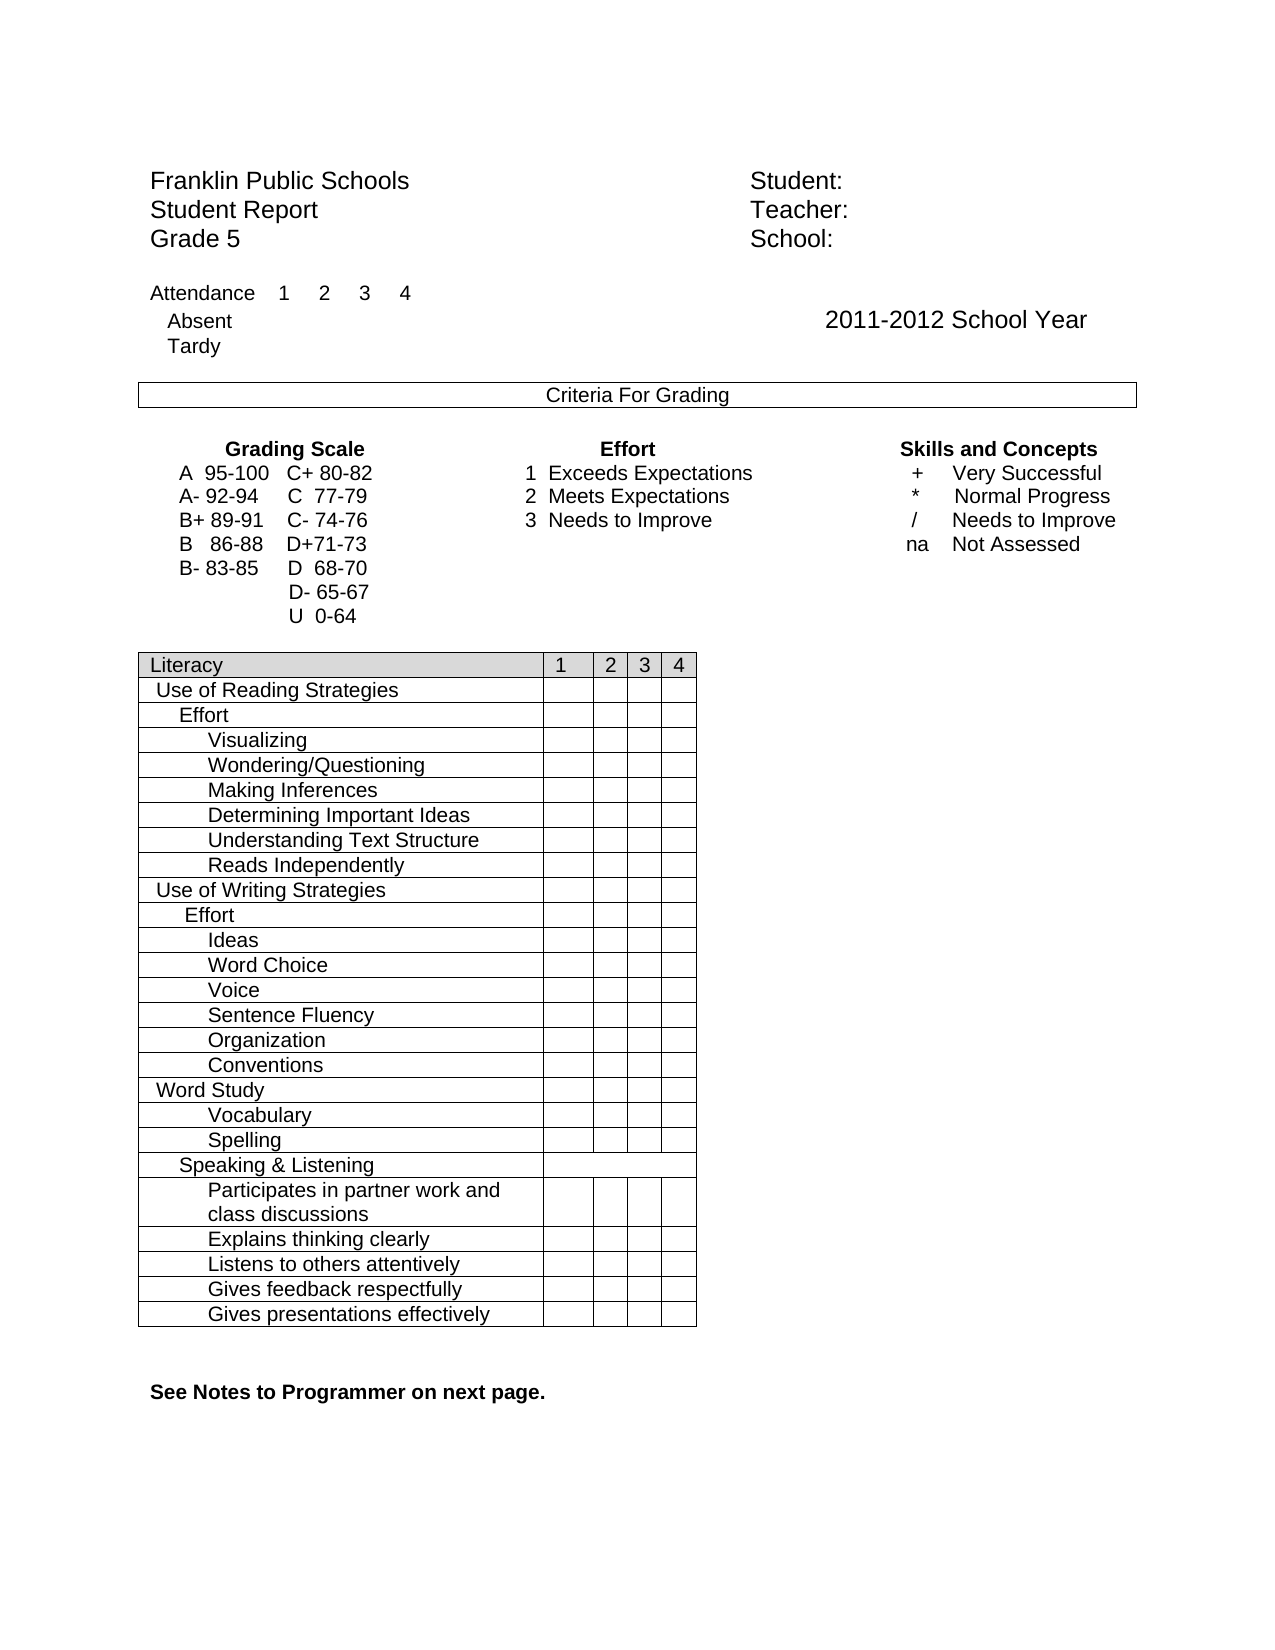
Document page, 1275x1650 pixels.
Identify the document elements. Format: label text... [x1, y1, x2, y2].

table_cell [544, 1053, 593, 1077]
table_cell [544, 1078, 593, 1102]
table_cell [594, 878, 627, 902]
table_cell [594, 953, 627, 977]
table_cell [628, 1103, 661, 1127]
table_cell [594, 1053, 627, 1077]
table_cell [662, 1178, 696, 1226]
text See Notes to Programmer on next page. [150, 1380, 1125, 1404]
table_cell [662, 1302, 696, 1326]
table_cell [662, 1078, 696, 1102]
table_cell Use of Reading Strategies [139, 678, 543, 702]
table_cell Reads Independently [139, 853, 543, 877]
table_cell [594, 1277, 627, 1301]
table_cell [662, 1053, 696, 1077]
table_cell [662, 728, 696, 752]
table_cell [544, 1178, 593, 1226]
table_cell [662, 1128, 696, 1152]
table_cell [628, 1128, 661, 1152]
table_cell [594, 1302, 627, 1326]
table_cell Sentence Fluency [139, 1003, 543, 1027]
table_cell [544, 1028, 593, 1052]
table_cell [594, 753, 627, 777]
table_cell [662, 778, 696, 802]
table_cell [544, 728, 593, 752]
table_cell [662, 1252, 696, 1276]
table_cell Making Inferences [139, 778, 543, 802]
table_cell Voice [139, 978, 543, 1002]
table_cell [594, 1103, 627, 1127]
table_cell [544, 1128, 593, 1152]
table_cell [628, 728, 661, 752]
table_cell [594, 803, 627, 827]
table_cell [544, 953, 593, 977]
text D- 65-67 [150, 580, 1125, 604]
table_cell Understanding Text Structure [139, 828, 543, 852]
text Grading Scale Effort Skills and Concepts [150, 436, 1125, 460]
table_cell [662, 678, 696, 702]
table_cell [628, 1178, 661, 1226]
table_cell [544, 828, 593, 852]
table_cell [594, 703, 627, 727]
table_cell [544, 978, 593, 1002]
table_cell [662, 878, 696, 902]
table_cell [628, 953, 661, 977]
table_cell Spelling [139, 1128, 543, 1152]
table_cell [594, 1003, 627, 1027]
table_cell [662, 1277, 696, 1301]
table_cell Word Choice [139, 953, 543, 977]
table_cell Effort [139, 903, 543, 927]
table_cell Vocabulary [139, 1103, 543, 1127]
table_cell [628, 1302, 661, 1326]
table_cell [628, 1028, 661, 1052]
table_cell [594, 928, 627, 952]
table_cell [594, 1078, 627, 1102]
table_cell [544, 903, 593, 927]
table_cell [662, 1103, 696, 1127]
text Grade 5 School: [150, 223, 1125, 252]
table_cell [594, 678, 627, 702]
table_cell [544, 1302, 593, 1326]
table_cell [594, 1128, 627, 1152]
table_cell [628, 1252, 661, 1276]
table_cell [628, 678, 661, 702]
table_cell [594, 778, 627, 802]
text U 0-64 [150, 604, 1125, 628]
table_cell [628, 978, 661, 1002]
table_cell [544, 853, 593, 877]
table_cell [662, 1003, 696, 1027]
text B- 83-85 D 68-70 [150, 556, 1125, 580]
table_cell [628, 803, 661, 827]
table_cell [544, 878, 593, 902]
table_cell Gives feedback respectfully [139, 1277, 543, 1301]
table_cell [628, 853, 661, 877]
table_header Literacy [139, 653, 543, 677]
table_cell [628, 1053, 661, 1077]
table_cell [594, 728, 627, 752]
table_header Criteria For Grading [139, 383, 1136, 407]
table_cell [662, 928, 696, 952]
table_header 2 [594, 653, 627, 677]
table_cell Explains thinking clearly [139, 1227, 543, 1251]
table_cell [544, 1277, 593, 1301]
table_cell [594, 1178, 627, 1226]
table_cell [628, 1277, 661, 1301]
table_cell Use of Writing Strategies [139, 878, 543, 902]
table_cell [544, 1153, 696, 1177]
table_cell Effort [139, 703, 543, 727]
text A 95-100 C+ 80-82 1 Exceeds Expectations + Very Successful [150, 460, 1125, 484]
table_cell Conventions [139, 1053, 543, 1077]
text B+ 89-91 C- 74-76 3 Needs to Improve / Needs to Improve [150, 508, 1125, 532]
table_cell [662, 853, 696, 877]
table_cell [594, 978, 627, 1002]
table_header 1 [544, 653, 593, 677]
table_cell [662, 903, 696, 927]
table_header 4 [662, 653, 696, 677]
table_cell [662, 953, 696, 977]
table_cell Wondering/Questioning [139, 753, 543, 777]
table_cell [628, 828, 661, 852]
text A- 92-94 C 77-79 2 Meets Expectations * Normal Progress [150, 484, 1125, 508]
table_cell [662, 703, 696, 727]
table_cell Listens to others attentively [139, 1252, 543, 1276]
table_cell [544, 703, 593, 727]
table_cell [594, 1227, 627, 1251]
table_cell Speaking & Listening [139, 1153, 543, 1177]
table_cell [628, 1003, 661, 1027]
table_cell [544, 678, 593, 702]
table_cell [628, 1227, 661, 1251]
table_cell [544, 803, 593, 827]
table_cell [628, 928, 661, 952]
table_cell [628, 778, 661, 802]
text Tardy [150, 334, 1125, 358]
table_cell [594, 1252, 627, 1276]
table_cell [544, 778, 593, 802]
table_cell [662, 1227, 696, 1251]
table_cell [662, 978, 696, 1002]
table_cell Visualizing [139, 728, 543, 752]
table_cell [594, 853, 627, 877]
table_cell [662, 803, 696, 827]
table_cell [544, 1003, 593, 1027]
table_cell [662, 828, 696, 852]
table_cell [544, 1103, 593, 1127]
table_cell [628, 878, 661, 902]
table_cell Ideas [139, 928, 543, 952]
table_cell Determining Important Ideas [139, 803, 543, 827]
table_cell Gives presentations effectively [139, 1302, 543, 1326]
table_cell [544, 928, 593, 952]
table_cell [594, 1028, 627, 1052]
text Attendance 1 2 3 4 [150, 281, 1125, 305]
table_cell [628, 1078, 661, 1102]
table_cell [628, 703, 661, 727]
text B 86-88 D+71-73 na Not Assessed [150, 532, 1125, 556]
table_cell [594, 903, 627, 927]
text Student Report Teacher: [150, 195, 1125, 223]
table_cell Participates in partner work and class discussions [139, 1178, 543, 1226]
text Absent 2011-2012 School Year [150, 305, 1125, 334]
table_cell Organization [139, 1028, 543, 1052]
text Franklin Public Schools Student: [150, 166, 1125, 195]
table_cell [628, 903, 661, 927]
table_cell Word Study [139, 1078, 543, 1102]
table_header 3 [628, 653, 661, 677]
table_cell [544, 1227, 593, 1251]
table_cell [662, 1028, 696, 1052]
table_cell [544, 1252, 593, 1276]
table_cell [628, 753, 661, 777]
table_cell [544, 753, 593, 777]
table_cell [662, 753, 696, 777]
table_cell [594, 828, 627, 852]
